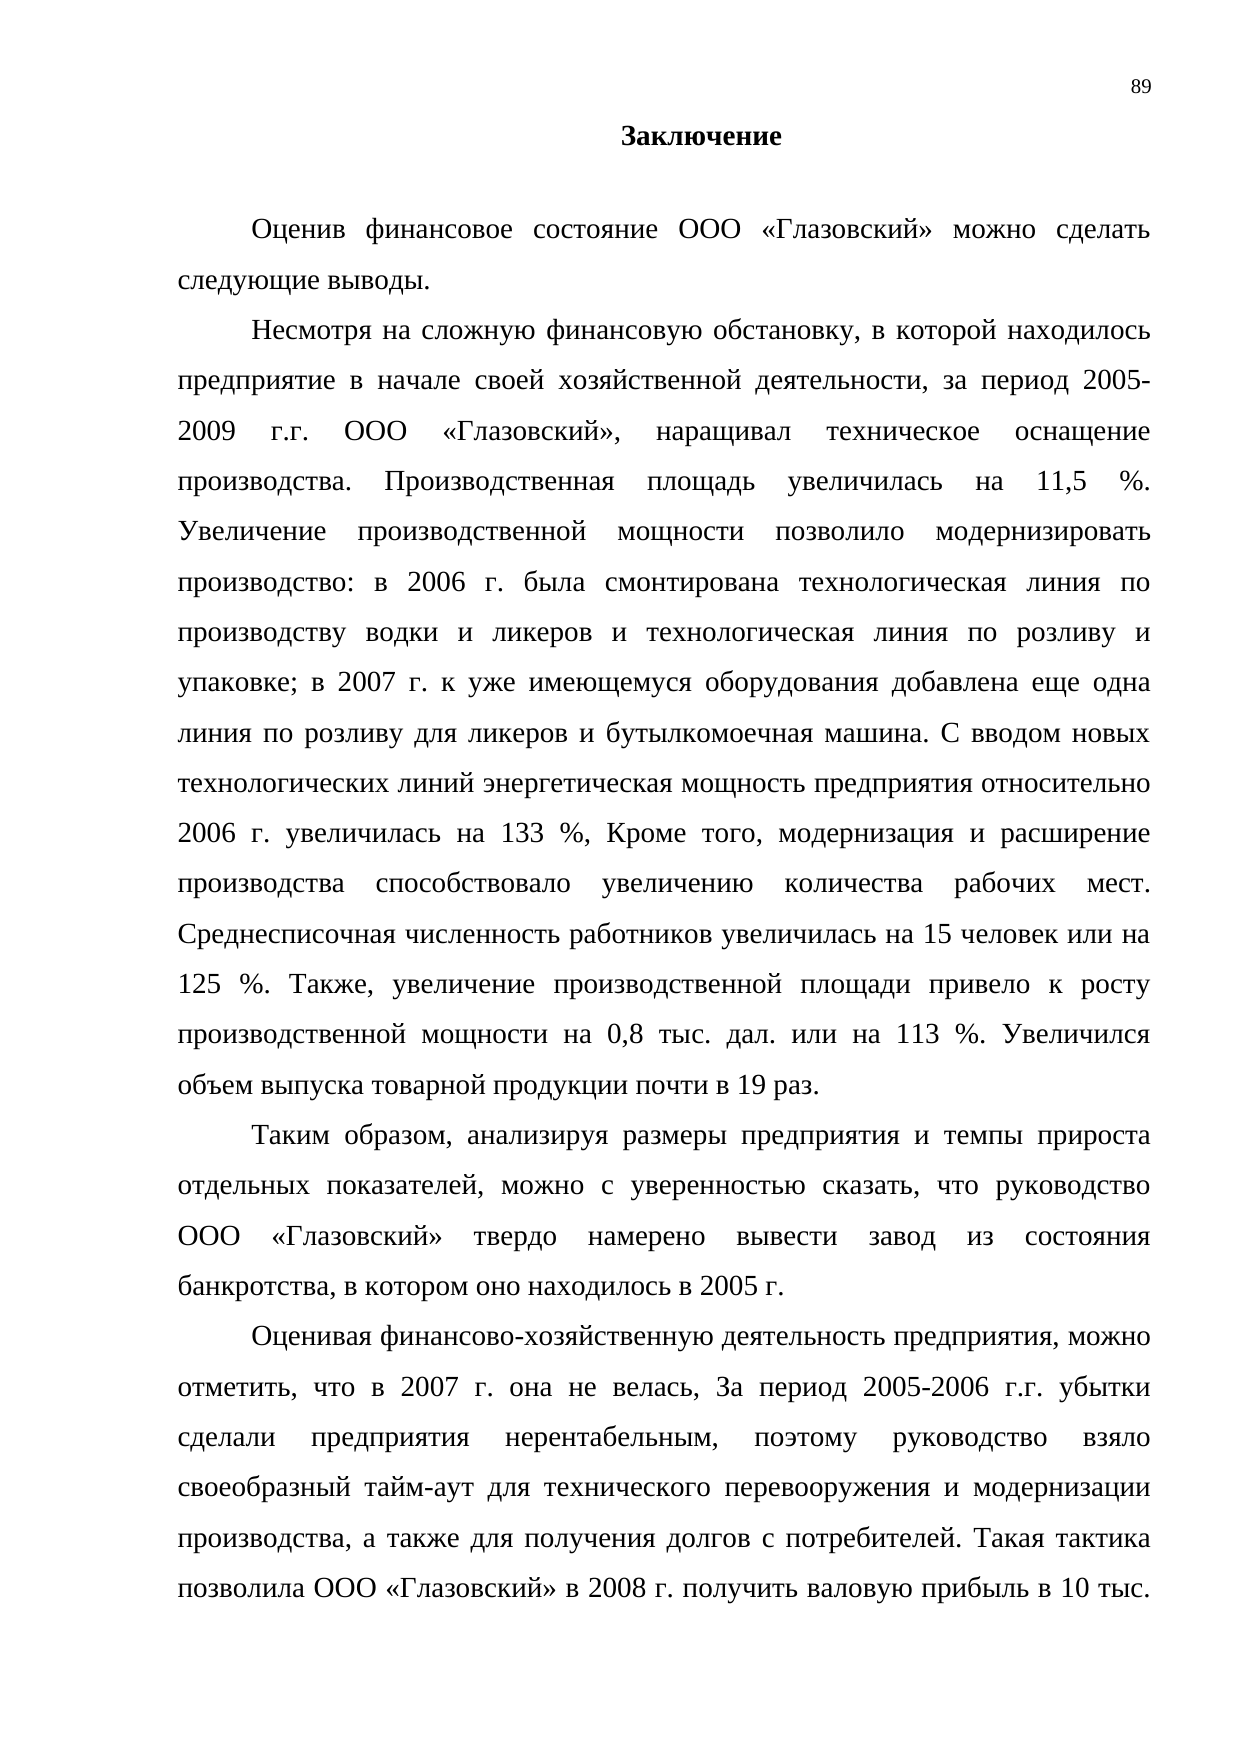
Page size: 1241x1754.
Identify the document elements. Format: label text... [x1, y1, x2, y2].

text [177, 1318, 1152, 1603]
text Таким образом, анализируя размеры предприятия и темпы прироста отдельных показателей, можно с уверенностью сказать, что руководство ООО «Глазовский» твердо намерено вывести завод из состояния банкротства, в котором оно находилось в . [177, 1117, 1152, 1302]
text Оценив финансовое состояние ООО «Глазовский» можно сделать следующие выводы. [177, 212, 1152, 295]
text Несмотря на сложную финансовую обстановку, в которой находилось предприятие в начале своей хозяйственной деятельности, за период 2005-.г. ООО «Глазовский», наращивал техническое оснащение производства. Производственная площадь увеличилась на 11,5 %. Увеличение производственной мощности позволило модернизировать производство: в . была смонтирована технологическая линия по производству водки и ликеров и технологическая линия по розливу и упаковке; в . к уже имеющемуся оборудования добавлена еще одна линия по розливу для ликеров и бутылкомоечная машина. С вводом новых технологических линий энергетическая мощность предприятия относительно . увеличилась на 133 %, Кроме того, модернизация и расширение производства способствовало увеличению количества рабочих мест. Среднесписочная численность работников увеличилась на 15 человек или на 125 %. Также, увеличение производственной площади привело к росту производственной мощности на 0,8 тыс. дал. или на 113 %. Увеличился объем выпуска товарной продукции почти в 19 раз. [177, 312, 1152, 1100]
text Заключение [177, 118, 1152, 152]
